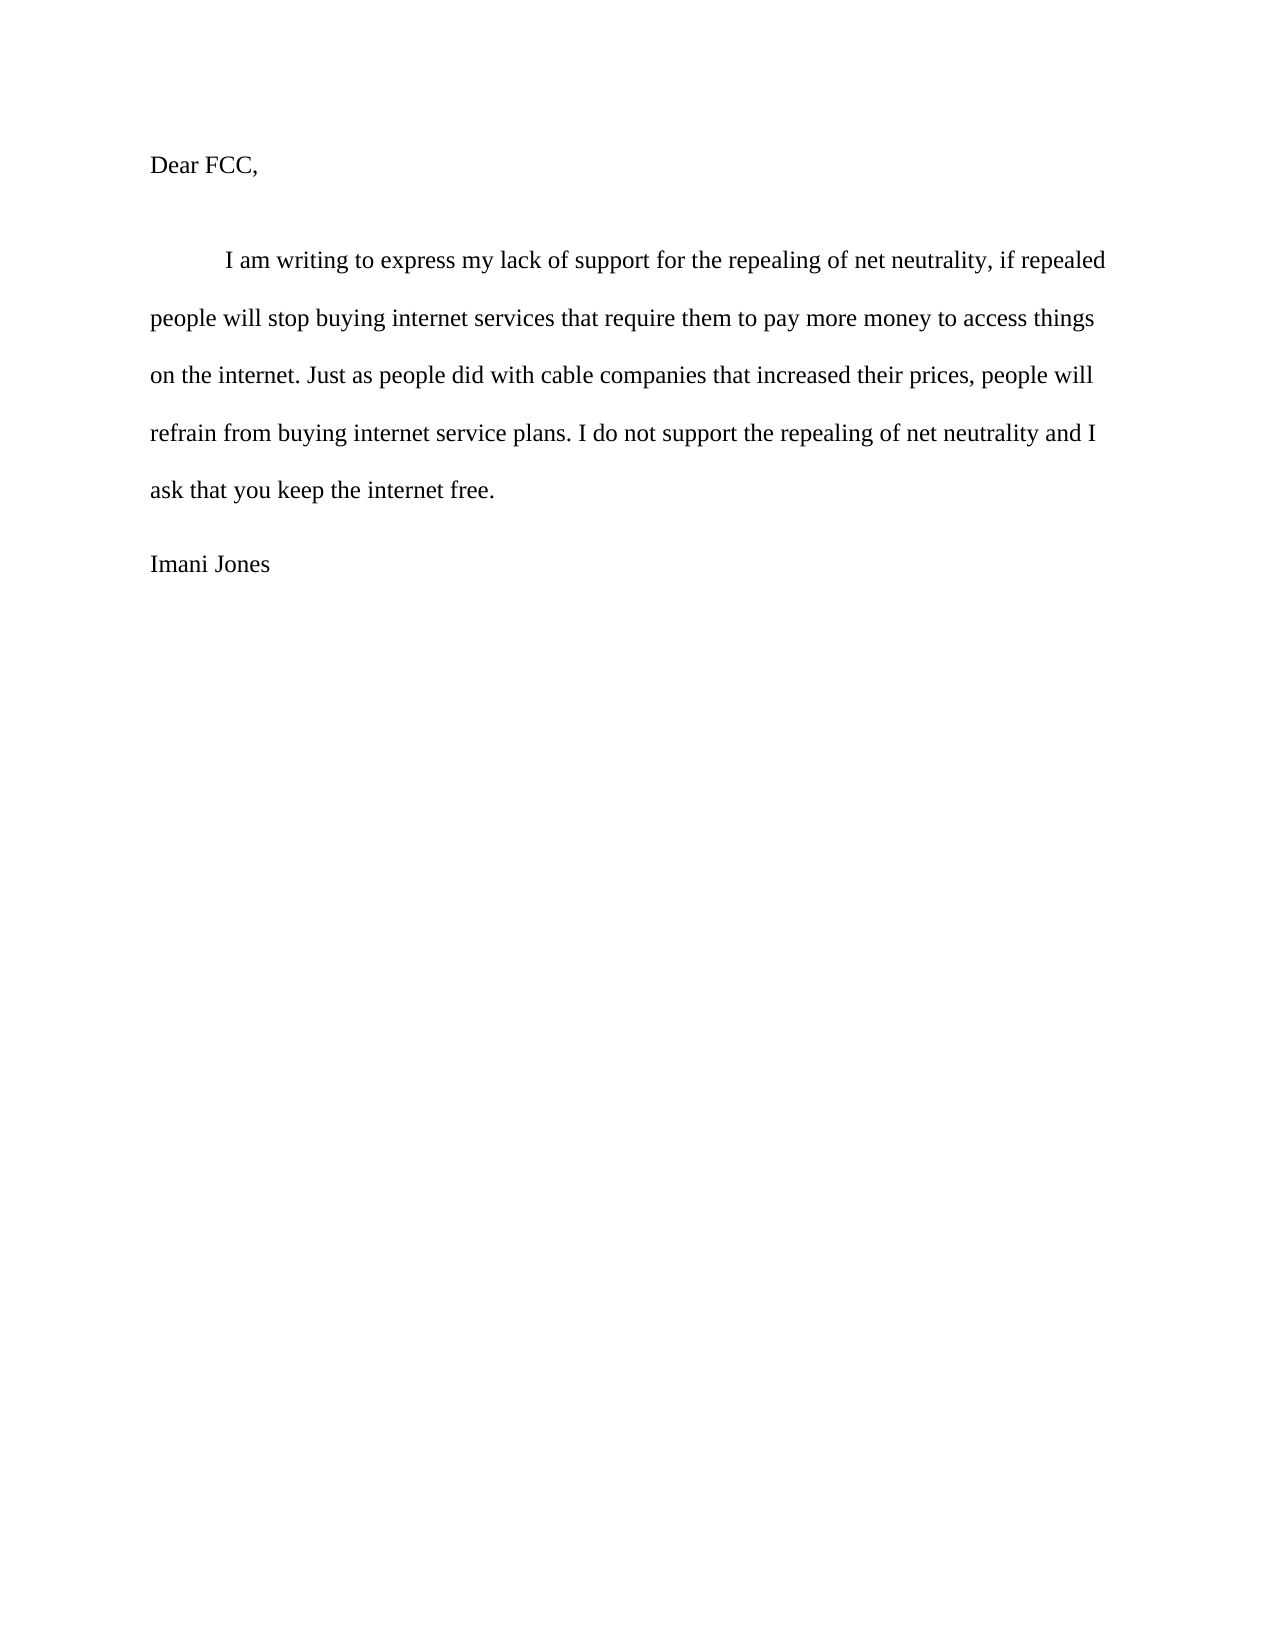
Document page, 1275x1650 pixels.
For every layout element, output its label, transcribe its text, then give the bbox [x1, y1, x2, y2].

text Dear FCC, [150, 150, 1125, 179]
text I am writing to express my lack of support for the repealing of net neutrality, if repealed people will stop buying internet services that require them to pay more money to access things on the internet. Just as people did with cable companies that increased their prices, people will refrain from buying internet service plans. I do not support the repealing of net neutrality and I ask that you keep the internet free. [150, 245, 1125, 504]
text Imani Jones [150, 549, 1125, 578]
